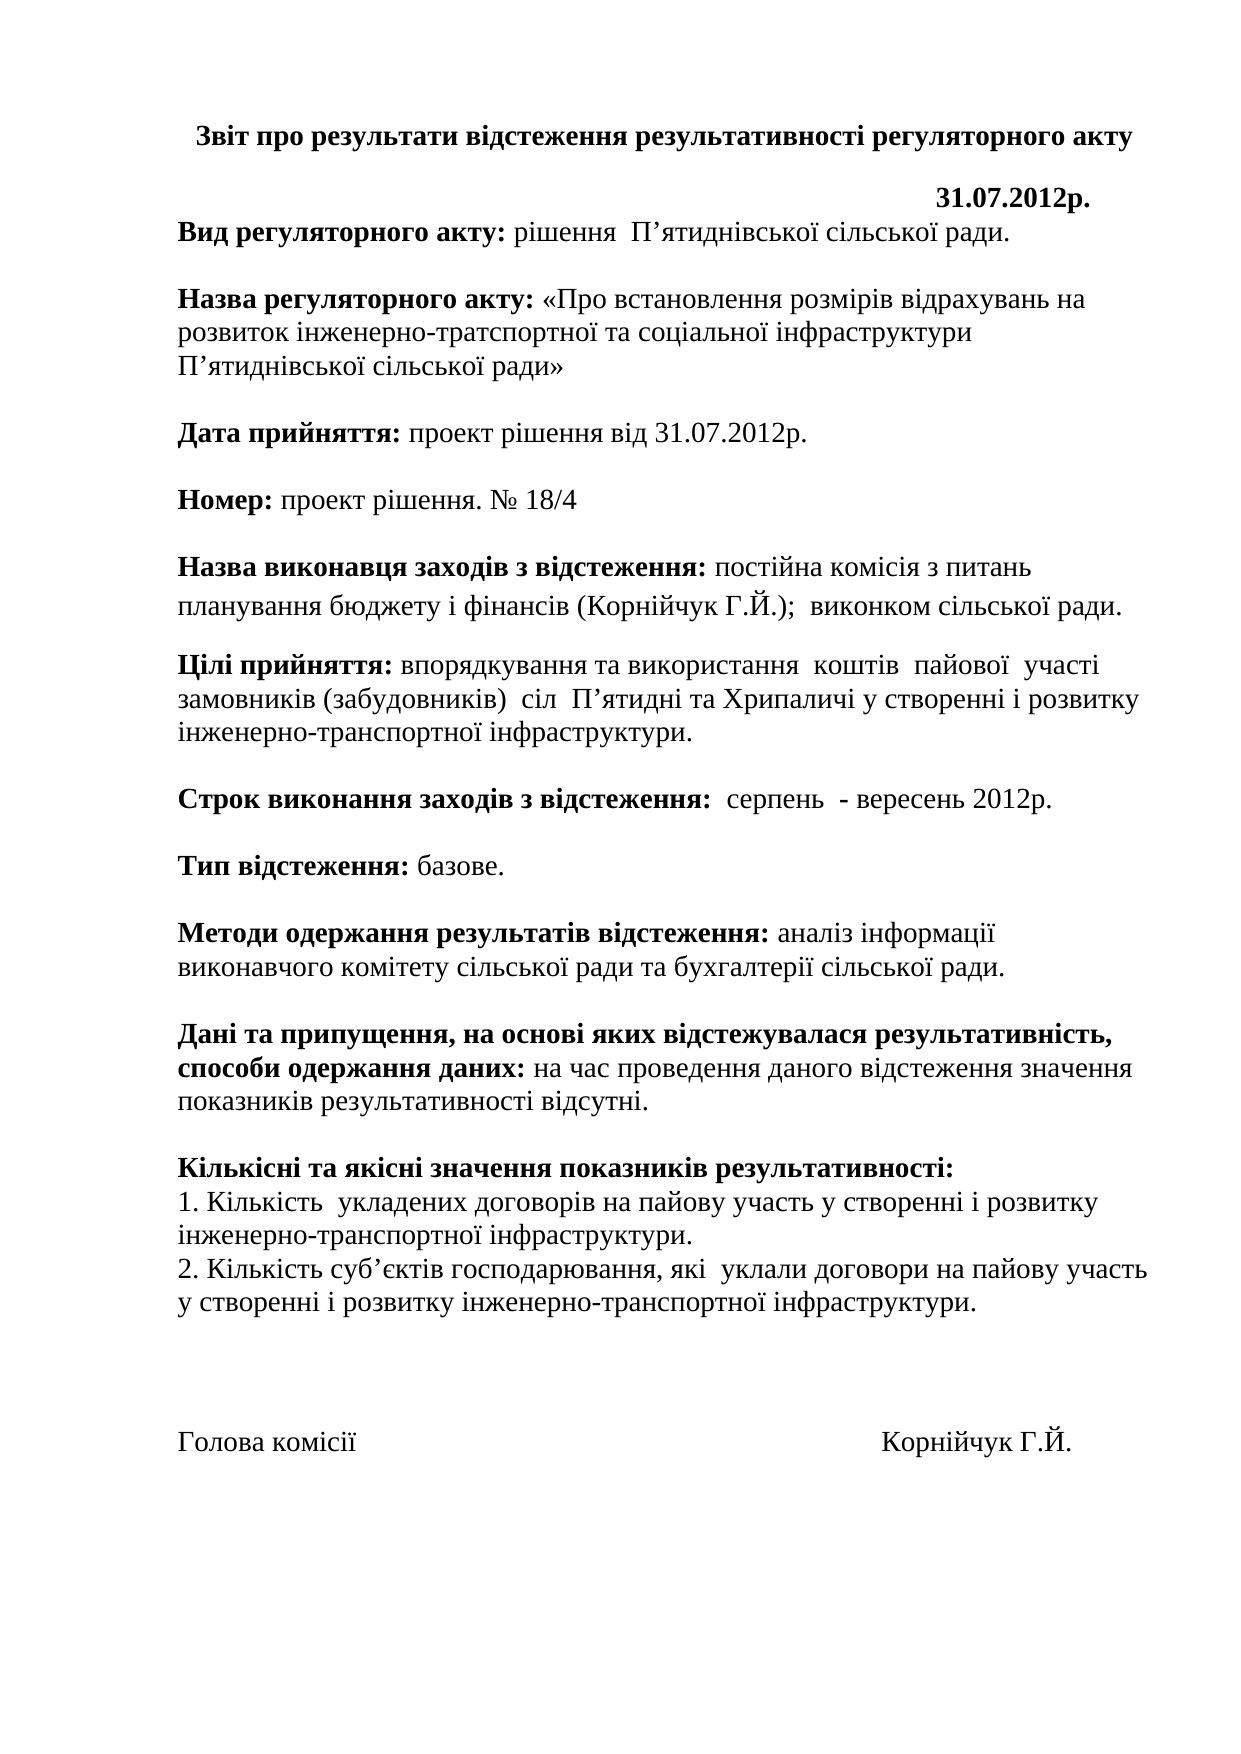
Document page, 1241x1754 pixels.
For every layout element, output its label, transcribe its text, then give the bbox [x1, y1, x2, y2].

text Звіт про результати відстеження результативності регуляторного акту [177, 118, 1152, 152]
text 1. Кількість укладених договорів на пайову участь у створенні і розвитку інженерно-транспортної інфраструктури. [177, 1184, 1152, 1251]
text Кількісні та якісні значення показників результативності: [177, 1150, 1152, 1184]
text Дані та припущення, на основі яких відстежувалася результативність, способи одержання даних: на час проведення даного відстеження значення показників результативності відсутні. [177, 1016, 1152, 1117]
text Назва регуляторного акту: «Про встановлення розмірів відрахувань на розвиток інженерно-тратспортної та соціальної інфраструктури П’ятиднівської сільської ради» [177, 281, 1152, 382]
text Тип відстеження: базове. [177, 848, 1152, 882]
text Голова комісії Корнійчук Г.Й. [177, 1424, 1152, 1458]
text Дата прийняття: проект рішення від 31.07.2012р. [177, 415, 1152, 449]
text 31.07.2012р. [177, 180, 1152, 214]
text 2. Кількість суб’єктів господарювання, які уклали договори на пайову участь у створенні і розвитку інженерно-транспортної інфраструктури. [177, 1251, 1152, 1318]
text Назва виконавця заходів з відстеження: постійна комісія з питань планування бюджету і фінансів (Корнійчук Г.Й.); виконком сільської ради. [177, 549, 1152, 621]
text Строк виконання заходів з відстеження: серпень - вересень 2012р. [177, 781, 1152, 815]
text Цілі прийняття: впорядкування та використання коштів пайової участі замовників (забудовників) сіл П’ятидні та Хрипаличі у створенні і розвитку інженерно-транспортної інфраструктури. [177, 647, 1152, 748]
text Вид регуляторного акту: рішення П’ятиднівської сільської ради. [177, 214, 1152, 247]
text Номер: проект рішення. № 18/4 [177, 482, 1152, 516]
text Методи одержання результатів відстеження: аналіз інформації виконавчого комітету сільської ради та бухгалтерії сільської ради. [177, 916, 1152, 983]
